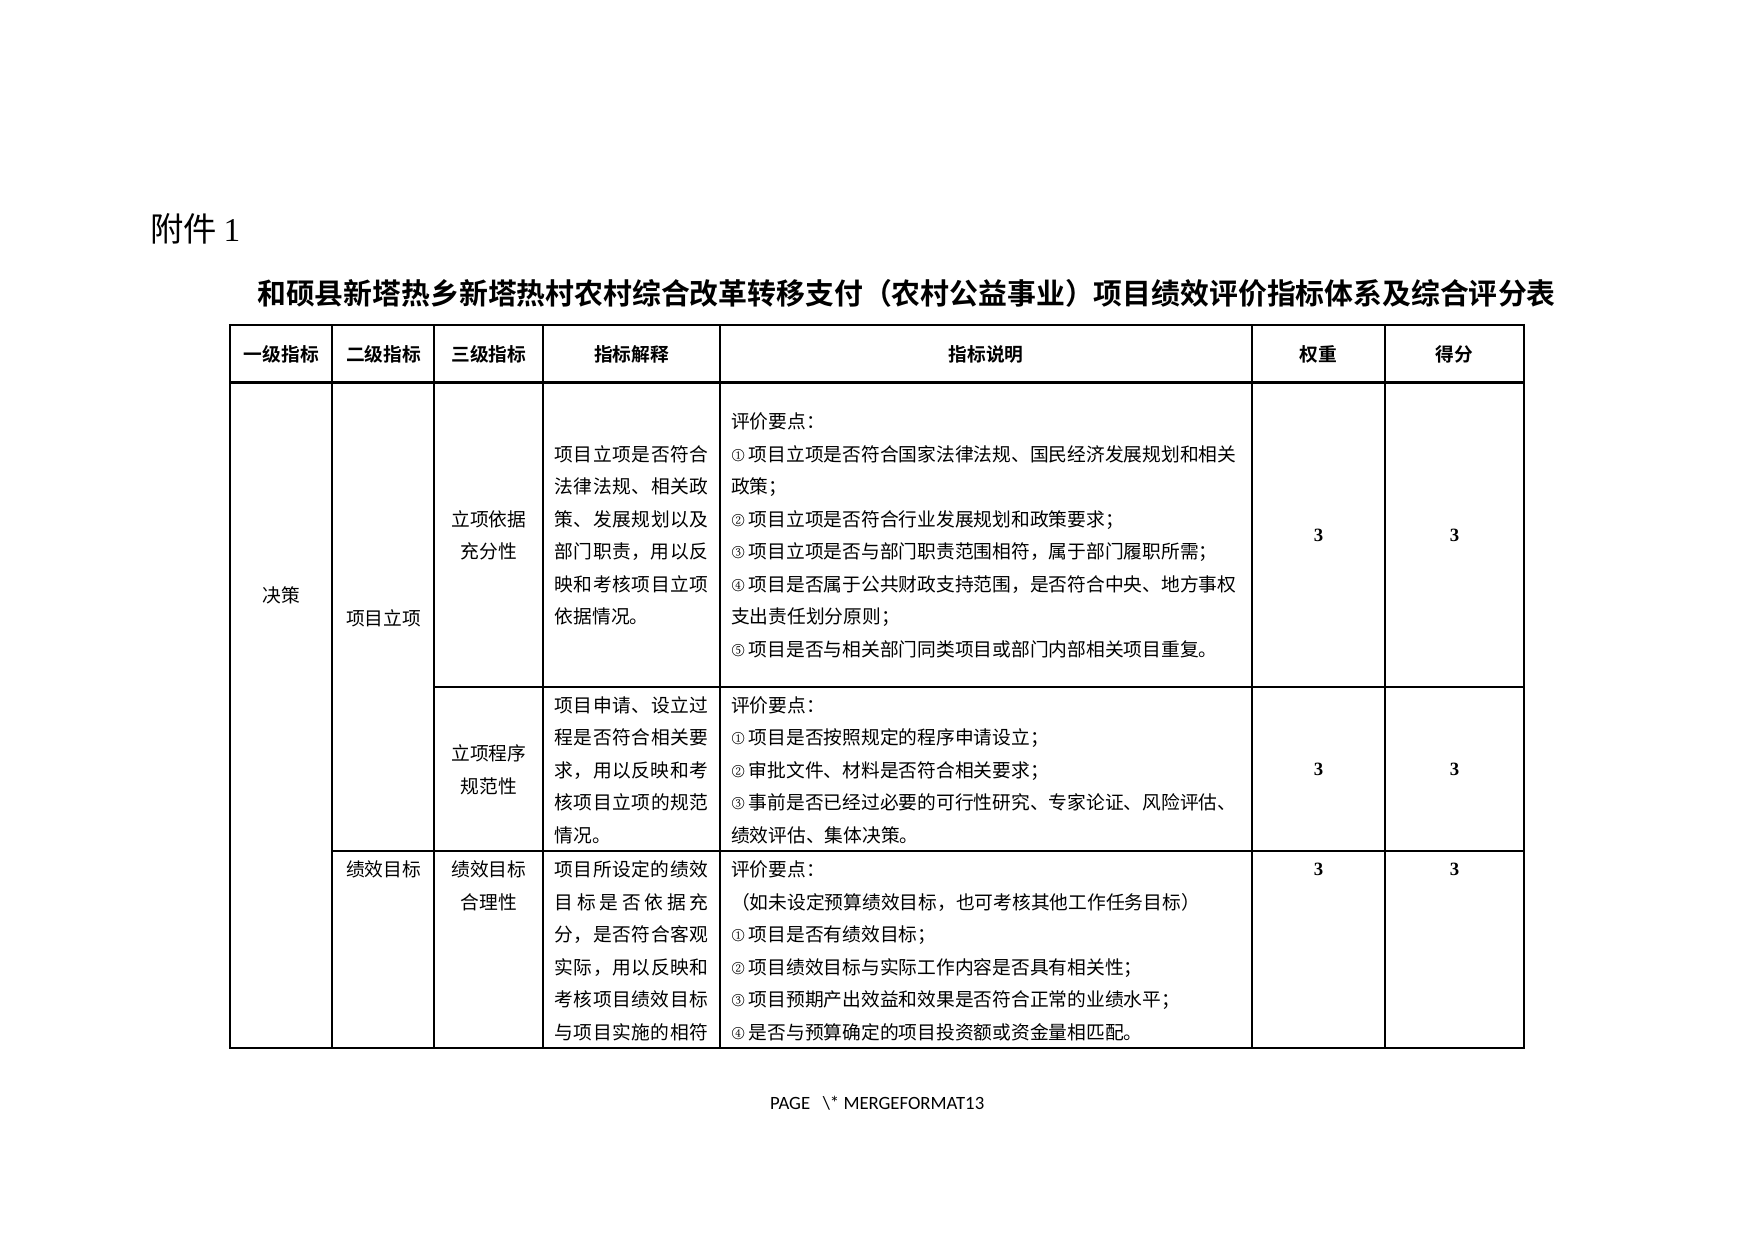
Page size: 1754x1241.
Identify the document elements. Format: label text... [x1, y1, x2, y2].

table_cell 评价要点： ①项目是否按照规定的程序申请设立； ②审批文件、材料是否符合相关要求； ③事前是否已经过必要的可行性研究、专家论证、风险评估、绩效评估、集体决策。 [721, 688, 1251, 850]
table_cell 绩效目标 合理性 [435, 852, 542, 1047]
table_cell 3 [1386, 384, 1523, 686]
table_cell 立项依据 充分性 [435, 384, 542, 686]
table_cell 项目申请、设立过程是否符合相关要求，用以反映和考核项目立项的规范情况。 [544, 688, 719, 850]
table_cell 决策 [231, 384, 331, 1047]
table_header 指标解释 [544, 326, 719, 381]
table_header 权重 [1253, 326, 1384, 381]
text 和硕县新塔热乡新塔热村农村综合改革转移支付（农村公益事业）项目绩效评价指标体系及综合评分表 [150, 259, 1604, 324]
table_header 指标说明 [721, 326, 1251, 381]
table_header 三级指标 [435, 326, 542, 381]
table_cell 3 [1253, 852, 1384, 1047]
table_header 二级指标 [333, 326, 433, 381]
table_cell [544, 852, 719, 1047]
table_cell 3 [1253, 688, 1384, 850]
table_cell 绩效目标 [333, 852, 433, 1047]
table_header 得分 [1386, 326, 1523, 381]
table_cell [721, 852, 1251, 1047]
table_header 一级指标 [231, 326, 331, 381]
table_cell 3 [1386, 852, 1523, 1047]
table_cell 立项程序 规范性 [435, 688, 542, 850]
table_cell 项目立项是否符合法律法规、相关政策、发展规划以及部门职责，用以反映和考核项目立项依据情况。 [544, 384, 719, 686]
table_cell 评价要点： ①项目立项是否符合国家法律法规、国民经济发展规划和相关政策； ②项目立项是否符合行业发展规划和政策要求； ③项目立项是否与部门职责范围相符，属于部门履职所需； ④项目是否属于公共财政支持范围，是否符合中央、地方事权支出责任划分原则； ⑤项目是否与相关部门同类项目或部门内部相关项目重复。 [721, 384, 1251, 686]
table_cell 3 [1386, 688, 1523, 850]
table_cell 3 [1253, 384, 1384, 686]
text 附件1 [150, 194, 1604, 259]
table_cell 项目立项 [333, 384, 433, 850]
